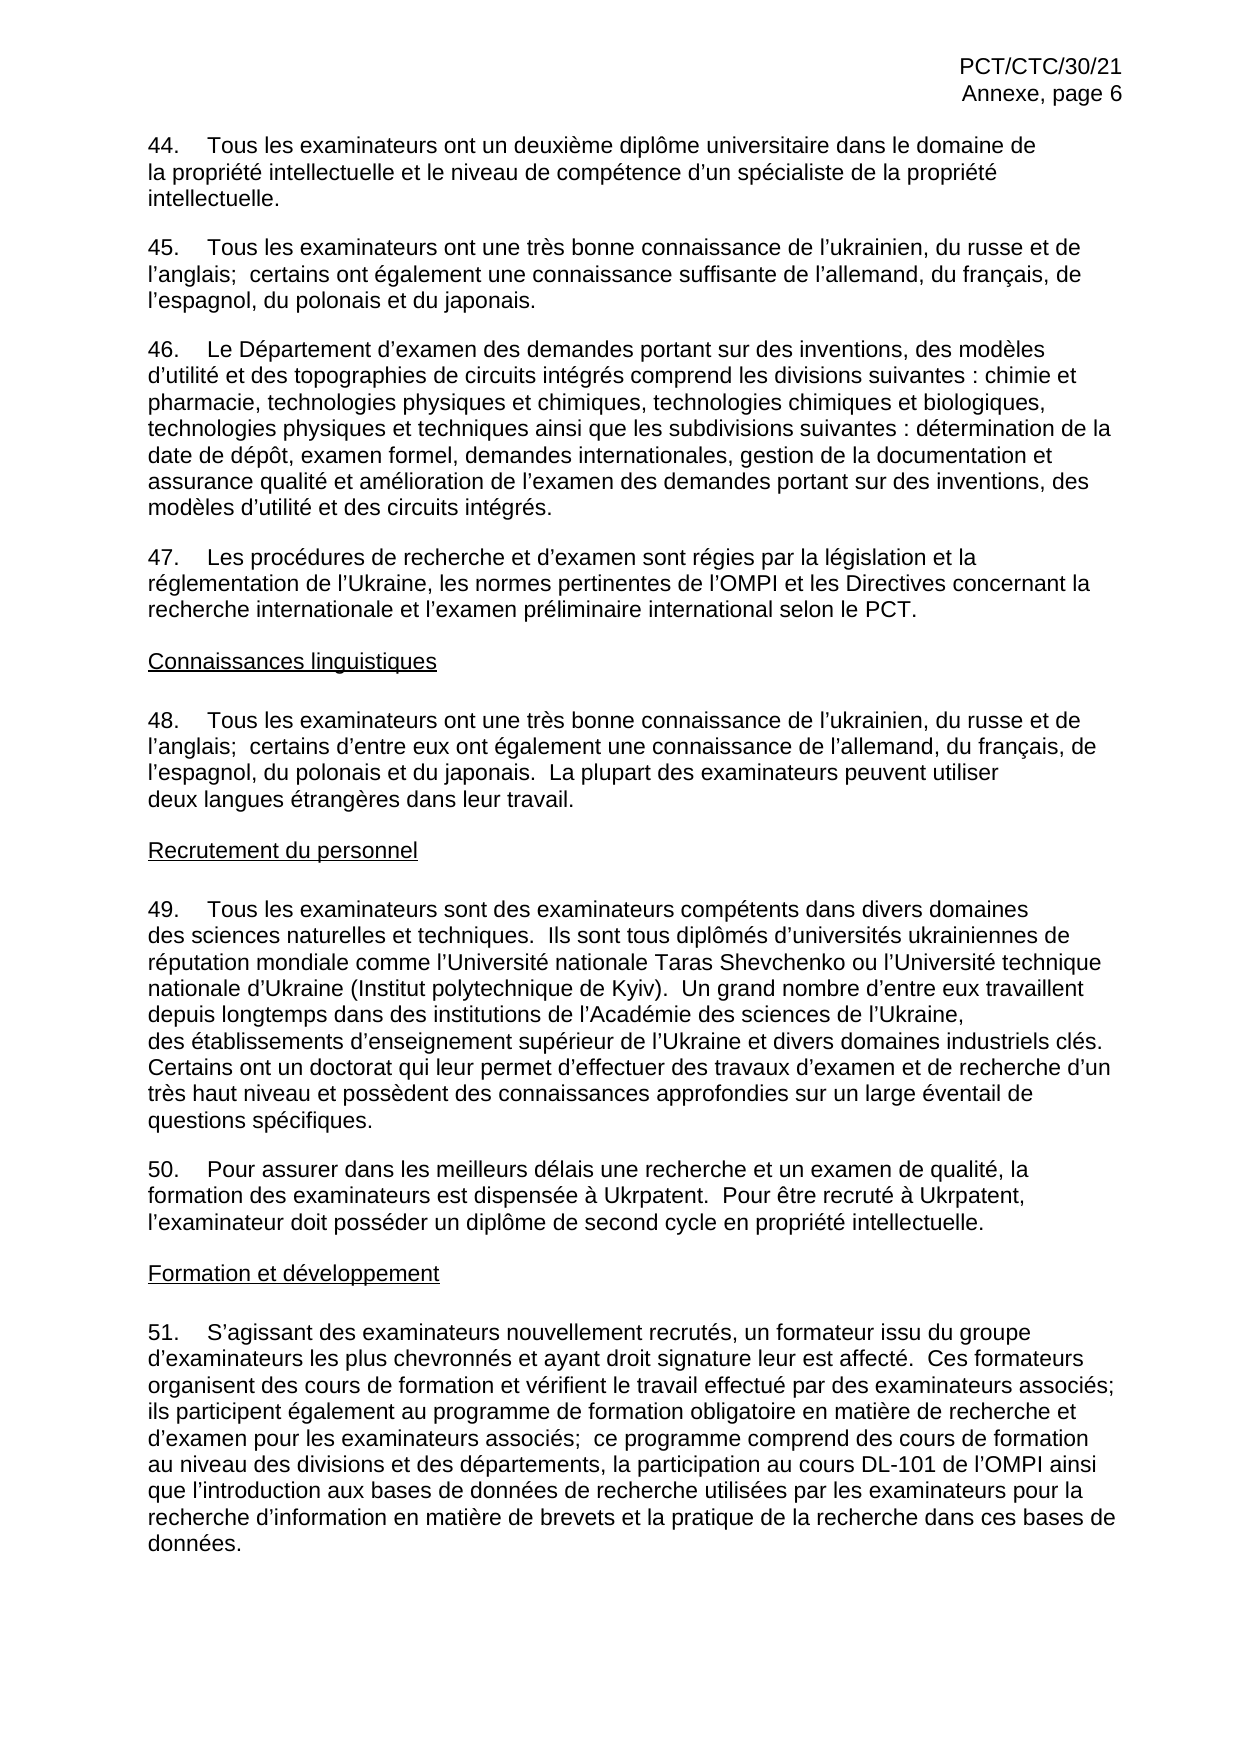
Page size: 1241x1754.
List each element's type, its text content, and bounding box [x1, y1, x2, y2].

text S’agissant des examinateurs nouvellement recrutés, un formateur issu du groupe d’examinateurs les plus chevronnés et ayant droit signature leur est affecté. Ces formateurs organisent des cours de formation et vérifient le travail effectué par des examinateurs associés; ils participent également au programme de formation obligatoire en matière de recherche et d’examen pour les examinateurs associés; ce programme comprend des cours de formation au niveau des divisions et des départements, la participation au cours DL-101 de l’OMPI ainsi que l’introduction aux bases de données de recherche utilisées par les examinateurs pour la recherche d’information en matière de brevets et la pratique de la recherche dans ces bases de données. [148, 1319, 1122, 1556]
text Tous les examinateurs ont une très bonne connaissance de l’ukrainien, du russe et de l’anglais; certains d’entre eux ont également une connaissance de l’allemand, du français, de l’espagnol, du polonais et du japonais. La plupart des examinateurs peuvent utiliser deux langues étrangères dans leur travail. [148, 707, 1122, 812]
subtitle Connaissances linguistiques [148, 648, 1122, 674]
text Le Département d’examen des demandes portant sur des inventions, des modèles d’utilité et des topographies de circuits intégrés comprend les divisions suivantes : chimie et pharmacie, technologies physiques et chimiques, technologies chimiques et biologiques, technologies physiques et techniques ainsi que les subdivisions suivantes : détermination de la date de dépôt, examen formel, demandes internationales, gestion de la documentation et assurance qualité et amélioration de l’examen des demandes portant sur des inventions, des modèles d’utilité et des circuits intégrés. [148, 336, 1122, 521]
subtitle Recrutement du personnel [148, 837, 1122, 863]
text Tous les examinateurs ont une très bonne connaissance de l’ukrainien, du russe et de l’anglais; certains ont également une connaissance suffisante de l’allemand, du français, de l’espagnol, du polonais et du japonais. [148, 234, 1122, 313]
text Pour assurer dans les meilleurs délais une recherche et un examen de qualité, la formation des examinateurs est dispensée à Ukrpatent. Pour être recruté à Ukrpatent, l’examinateur doit posséder un diplôme de second cycle en propriété intellectuelle. [148, 1156, 1122, 1235]
text Les procédures de recherche et d’examen sont régies par la législation et la réglementation de l’Ukraine, les normes pertinentes de l’OMPI et les Directives concernant la recherche internationale et l’examen préliminaire international selon le PCT. [148, 543, 1122, 623]
text Tous les examinateurs ont un deuxième diplôme universitaire dans le domaine de la propriété intellectuelle et le niveau de compétence d’un spécialiste de la propriété intellectuelle. [148, 132, 1122, 211]
subtitle Formation et développement [148, 1260, 1122, 1286]
text Tous les examinateurs sont des examinateurs compétents dans divers domaines des sciences naturelles et techniques. Ils sont tous diplômés d’universités ukrainiennes de réputation mondiale comme l’Université nationale Taras Shevchenko ou l’Université technique nationale d’Ukraine (Institut polytechnique de Kyiv). Un grand nombre d’entre eux travaillent depuis longtemps dans des institutions de l’Académie des sciences de l’Ukraine, des établissements d’enseignement supérieur de l’Ukraine et divers domaines industriels clés. Certains ont un doctorat qui leur permet d’effectuer des travaux d’examen et de recherche d’un très haut niveau et possèdent des connaissances approfondies sur un large éventail de questions spécifiques. [148, 896, 1122, 1133]
